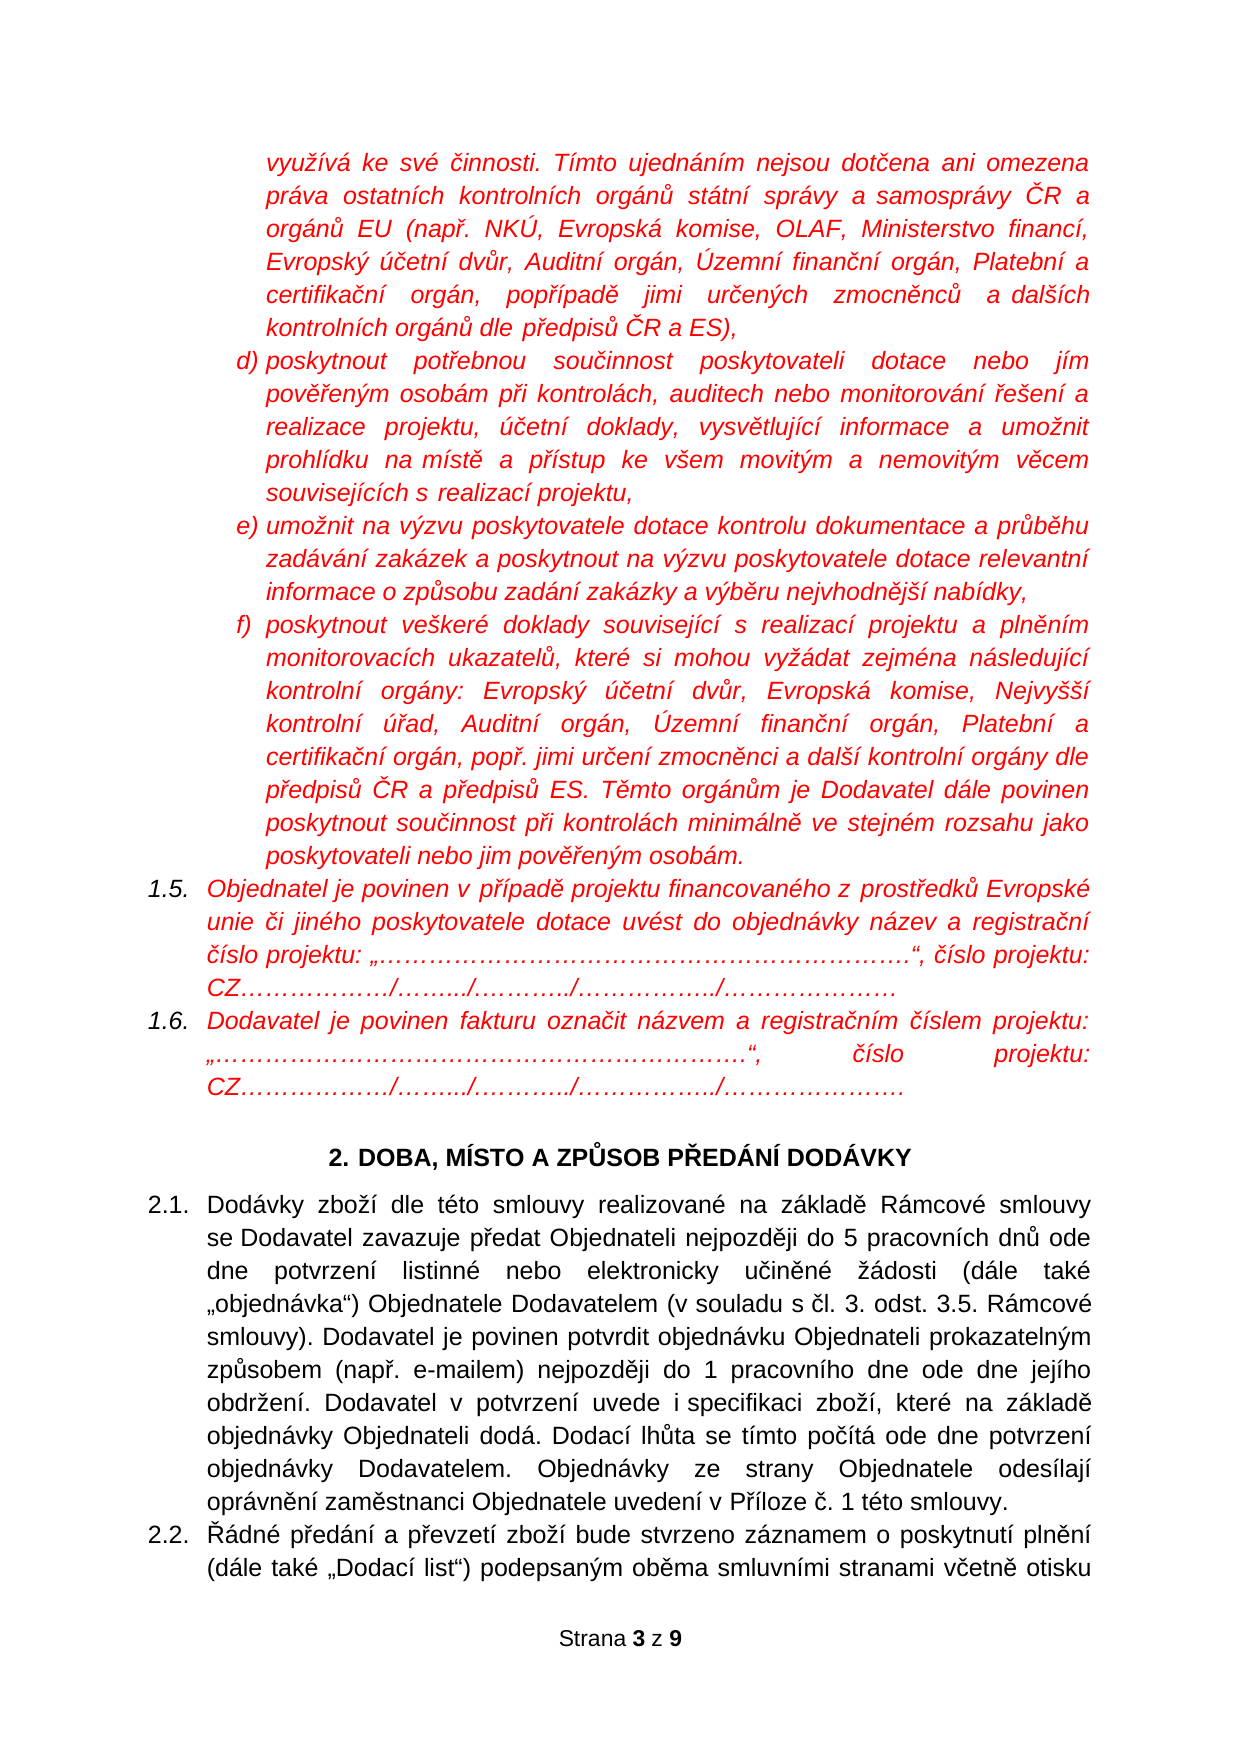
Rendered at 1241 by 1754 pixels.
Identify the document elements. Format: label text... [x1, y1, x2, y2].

list Objednatel je povinen v případě projektu financovaného z prostředků Evropské unie či jiného poskytovatele dotace uvést do objednávky název a registrační číslo projektu: „……………………………………………………….“, číslo projektu: CZ………………/…….../.………../……………../………………… [148, 874, 1093, 1002]
list poskytnout veškeré doklady související s realizací projektu a plněním monitorovacích ukazatelů, které si mohou vyžádat zejména následující kontrolní orgány: Evropský účetní dvůr, Evropská komise, Nejvyšší kontrolní úřad, Auditní orgán, Územní finanční orgán, Platební a certifikační orgán, popř. jimi určení zmocněnci a další kontrolní orgány dle předpisů ČR a předpisů ES. Těmto orgánům je Dodavatel dále povinen poskytnout součinnost při kontrolách minimálně ve stejném rozsahu jako poskytovateli nebo jim pověřeným osobám. [236, 610, 1093, 870]
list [236, 148, 1093, 341]
list poskytnout potřebnou součinnost poskytovateli dotace nebo jím pověřeným osobám při kontrolách, auditech nebo monitorování řešení a realizace projektu, účetní doklady, vysvětlující informace a umožnit prohlídku na místě a přístup ke všem movitým a nemovitým věcem souvisejících s realizací projektu, [236, 346, 1093, 507]
list umožnit na výzvu poskytovatele dotace kontrolu dokumentace a průběhu zadávání zakázek a poskytnout na výzvu poskytovatele dotace relevantní informace o způsobu zadání zakázky a výběru nejvhodnější nabídky, [236, 511, 1093, 606]
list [148, 1520, 1093, 1582]
list Dodávky zboží dle této smlouvy realizované na základě Rámcové smlouvy se Dodavatel zavazuje předat Objednateli nejpozději do 5 pracovních dnů ode dne potvrzení listinné nebo elektronicky učiněné žádosti (dále také „objednávka“) Objednatele Dodavatelem (v souladu s čl. 3. odst. 3.5. Rámcové smlouvy). Dodavatel je povinen potvrdit objednávku Objednateli prokazatelným způsobem (např. e-mailem) nejpozději do 1 pracovního dne ode dne jejího obdržení. Dodavatel v potvrzení uvede i specifikaci zboží, které na základě objednávky Objednateli dodá. Dodací lhůta se tímto počítá ode dne potvrzení objednávky Dodavatelem. Objednávky ze strany Objednatele odesílají oprávnění zaměstnanci Objednatele uvedení v Příloze č. 1 této smlouvy. [148, 1190, 1093, 1516]
list Doba, místo a způsob předání dodávky [148, 1143, 1093, 1171]
list Dodavatel je povinen fakturu označit názvem a registračním číslem projektu: „……………………………………………………….“, číslo projektu: CZ………………/…….../.………../……………../…………………. [148, 1006, 1093, 1101]
